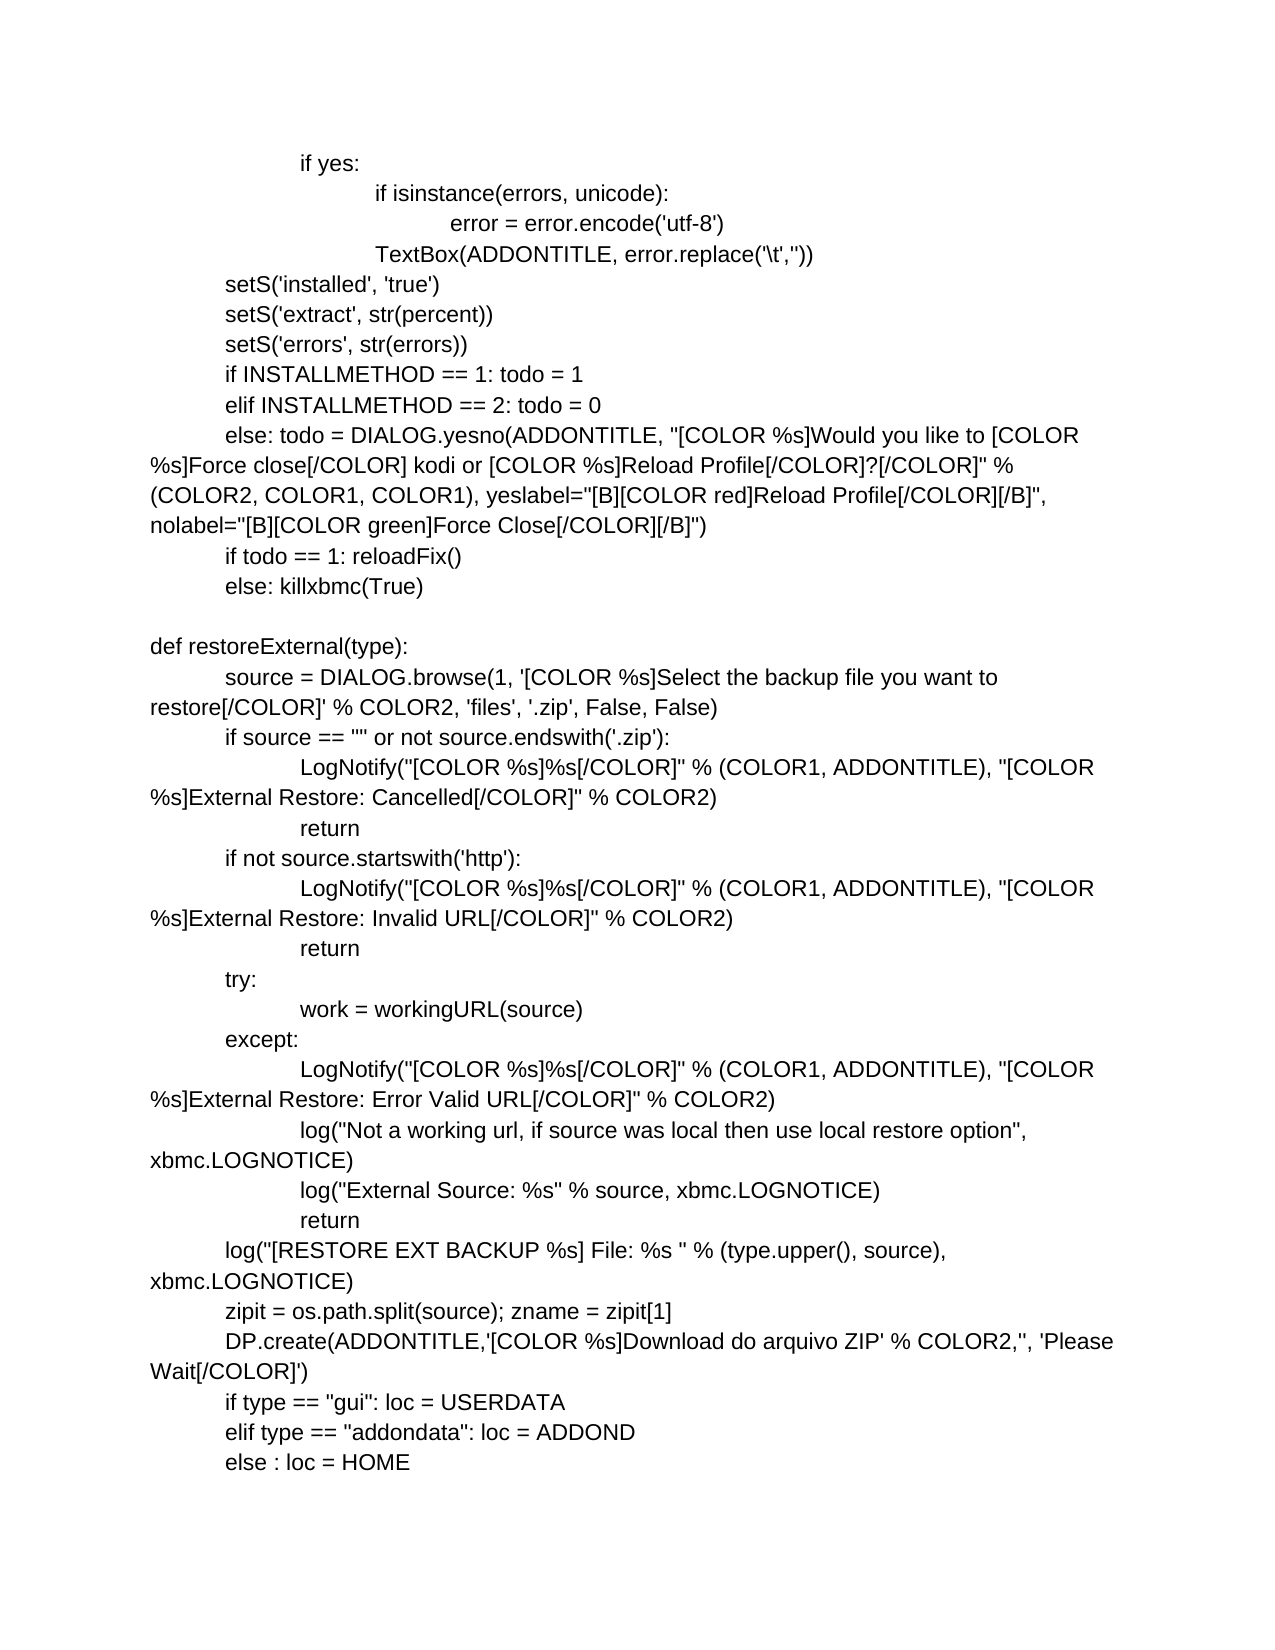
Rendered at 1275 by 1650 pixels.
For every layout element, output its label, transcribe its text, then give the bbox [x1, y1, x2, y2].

text except: [150, 1026, 1125, 1052]
text elif type == "addondata": loc = ADDOND [150, 1419, 1125, 1445]
text def restoreExternal(type): [150, 633, 1125, 660]
text if not source.startswith('http'): [150, 845, 1125, 871]
text elif INSTALLMETHOD == 2: todo = 0 [150, 392, 1125, 418]
text source = DIALOG.browse(1, '[COLOR %s]Select the backup file you want to restore[/COLOR]' % COLOR2, 'files', '.zip', False, False) [150, 663, 1125, 720]
text work = workingURL(source) [150, 996, 1125, 1022]
text if todo == 1: reloadFix() [150, 543, 1125, 569]
text zipit = os.path.split(source); zname = zipit[1] [150, 1298, 1125, 1324]
text if INSTALLMETHOD == 1: todo = 1 [150, 361, 1125, 388]
text TextBox(ADDONTITLE, error.replace('\t','')) [150, 241, 1125, 267]
text return [150, 1207, 1125, 1234]
text if isinstance(errors, unicode): [150, 180, 1125, 207]
text log("[RESTORE EXT BACKUP %s] File: %s " % (type.upper(), source), xbmc.LOGNOTICE) [150, 1237, 1125, 1294]
text setS('installed', 'true') [150, 271, 1125, 297]
text if type == "gui": loc = USERDATA [150, 1388, 1125, 1415]
text if source == "" or not source.endswith('.zip'): [150, 724, 1125, 750]
text else : loc = HOME [150, 1449, 1125, 1475]
text DP.create(ADDONTITLE,'[COLOR %s]Download do arquivo ZIP' % COLOR2,'', 'Please Wait[/COLOR]') [150, 1328, 1125, 1385]
text return [150, 935, 1125, 962]
text LogNotify("[COLOR %s]%s[/COLOR]" % (COLOR1, ADDONTITLE), "[COLOR %s]External Restore: Error Valid URL[/COLOR]" % COLOR2) [150, 1056, 1125, 1113]
text LogNotify("[COLOR %s]%s[/COLOR]" % (COLOR1, ADDONTITLE), "[COLOR %s]External Restore: Cancelled[/COLOR]" % COLOR2) [150, 754, 1125, 811]
text setS('extract', str(percent)) [150, 301, 1125, 327]
text if yes: [150, 150, 1125, 176]
text try: [150, 966, 1125, 992]
text error = error.encode('utf-8') [150, 210, 1125, 237]
text return [150, 814, 1125, 841]
text setS('errors', str(errors)) [150, 331, 1125, 358]
text else: todo = DIALOG.yesno(ADDONTITLE, "[COLOR %s]Would you like to [COLOR %s]Force close[/COLOR] kodi or [COLOR %s]Reload Profile[/COLOR]?[/COLOR]" % (COLOR2, COLOR1, COLOR1), yeslabel="[B][COLOR red]Reload Profile[/COLOR][/B]", nolabel="[B][COLOR green]Force Close[/COLOR][/B]") [150, 422, 1125, 539]
text log("External Source: %s" % source, xbmc.LOGNOTICE) [150, 1177, 1125, 1203]
text log("Not a working url, if source was local then use local restore option", xbmc.LOGNOTICE) [150, 1117, 1125, 1173]
text else: killxbmc(True) [150, 573, 1125, 599]
text LogNotify("[COLOR %s]%s[/COLOR]" % (COLOR1, ADDONTITLE), "[COLOR %s]External Restore: Invalid URL[/COLOR]" % COLOR2) [150, 875, 1125, 932]
